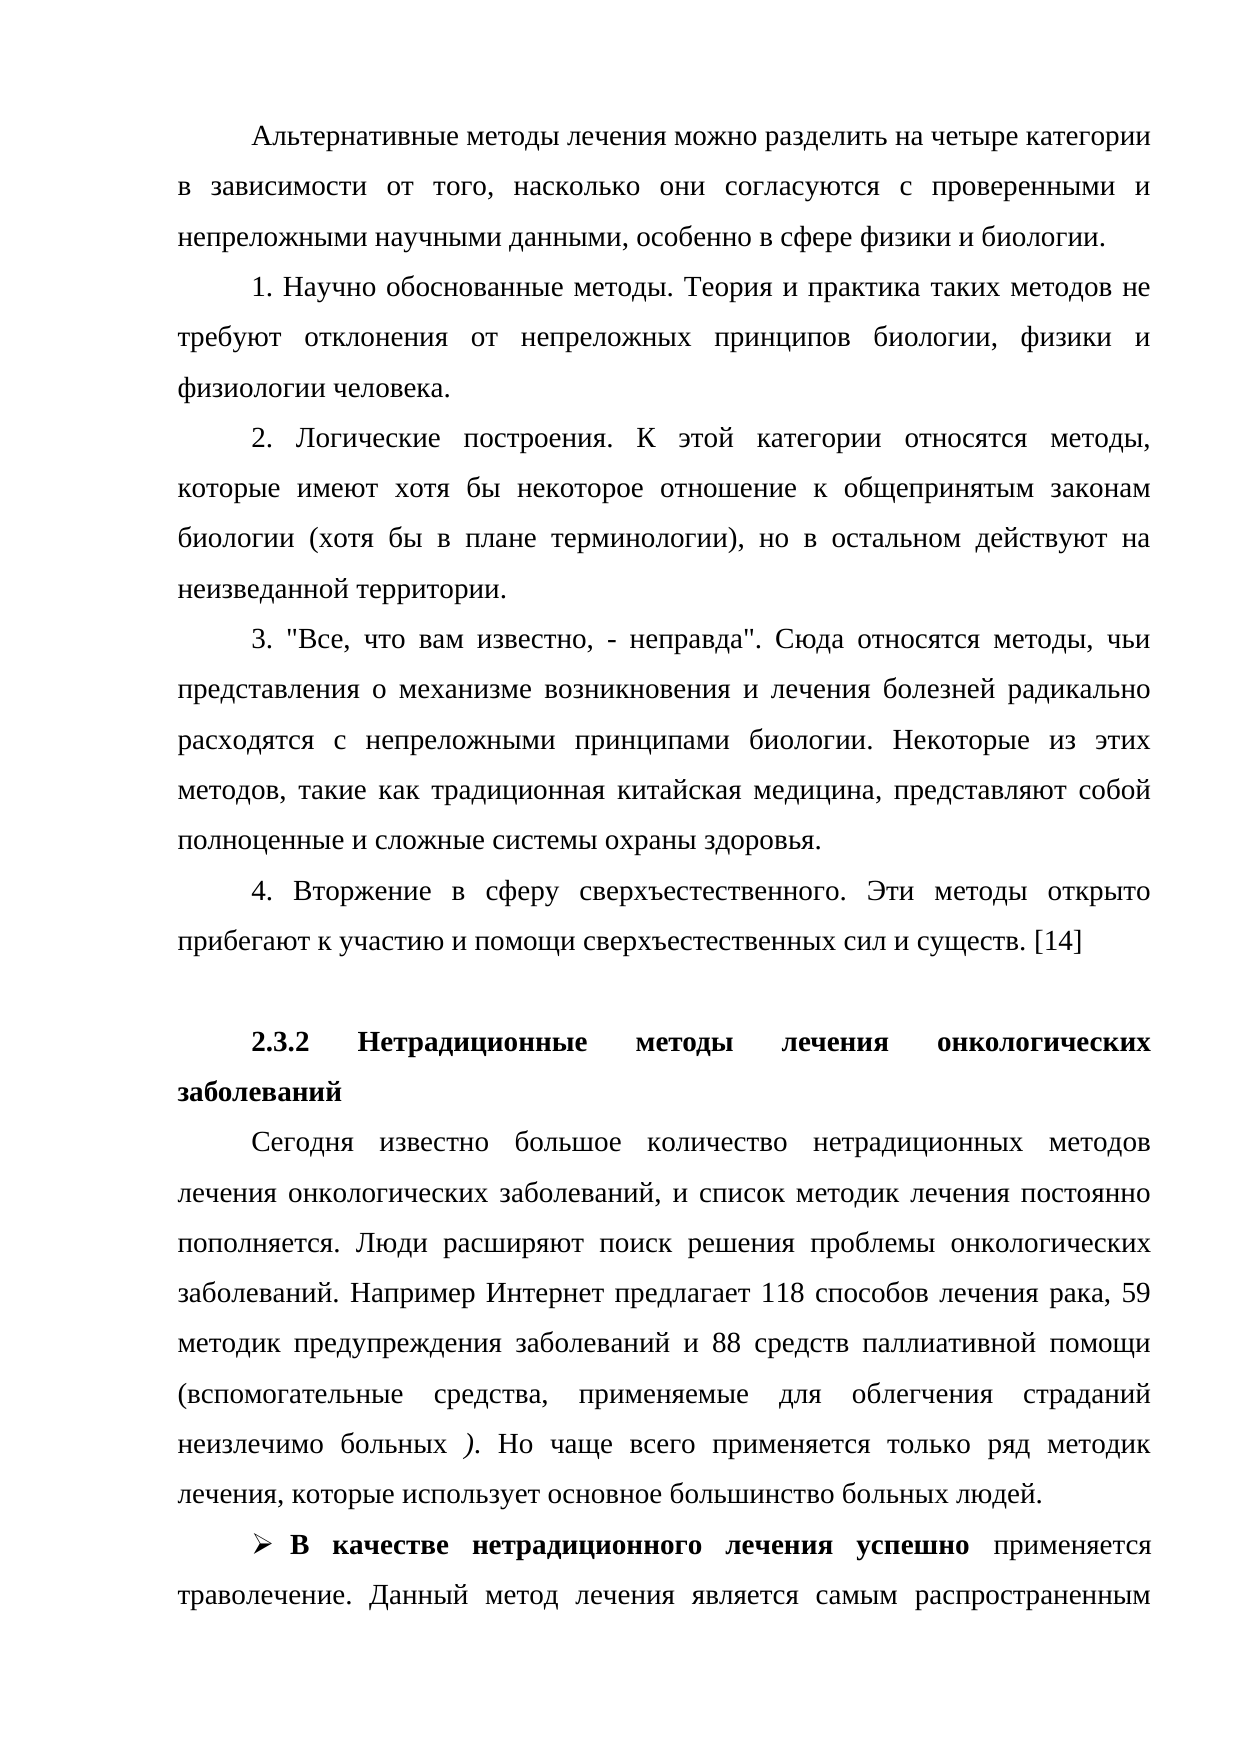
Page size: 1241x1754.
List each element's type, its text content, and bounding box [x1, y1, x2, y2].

text 1. Научно обоснованные методы. Теория и практика таких методов не требуют отклонения от непреложных принципов биологии, физики и физиологии человека. [177, 269, 1152, 403]
text 4. Вторжение в сферу сверхъестественного. Эти методы открыто прибегают к участию и помощи сверхъестественных сил и существ. [14] [177, 873, 1152, 957]
text Альтернативные методы лечения можно разделить на четыре категории в зависимости от того, насколько они согласуются с проверенными и непреложными научными данными, особенно в сфере физики и биологии. [177, 118, 1152, 252]
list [177, 1527, 1152, 1611]
text Сегодня известно большое количество нетрадиционных методов лечения онкологических заболеваний, и список методик лечения постоянно пополняется. Люди расширяют поиск решения проблемы онкологических заболеваний. Например Интернет предлагает 118 способов лечения рака, 59 методик предупреждения заболеваний и 88 средств паллиативной помощи (вспомогательные средства, применяемые для облегчения страданий неизлечимо больных ). Но чаще всего применяется только ряд методик лечения, которые использует основное большинство больных людей. [177, 1124, 1152, 1510]
text 2. Логические построения. К этой категории относятся методы, которые имеют хотя бы некоторое отношение к общепринятым законам биологии (хотя бы в плане терминологии), но в остальном действуют на неизведанной территории. [177, 420, 1152, 604]
subtitle 2.3.2 Нетрадиционные методы лечения онкологических заболеваний [177, 1024, 1152, 1108]
text 3. "Все, что вам известно, - неправда". Сюда относятся методы, чьи представления о механизме возникновения и лечения болезней радикально расходятся с непреложными принципами биологии. Некоторые из этих методов, такие как традиционная китайская медицина, представляют собой полноценные и сложные системы охраны здоровья. [177, 621, 1152, 856]
